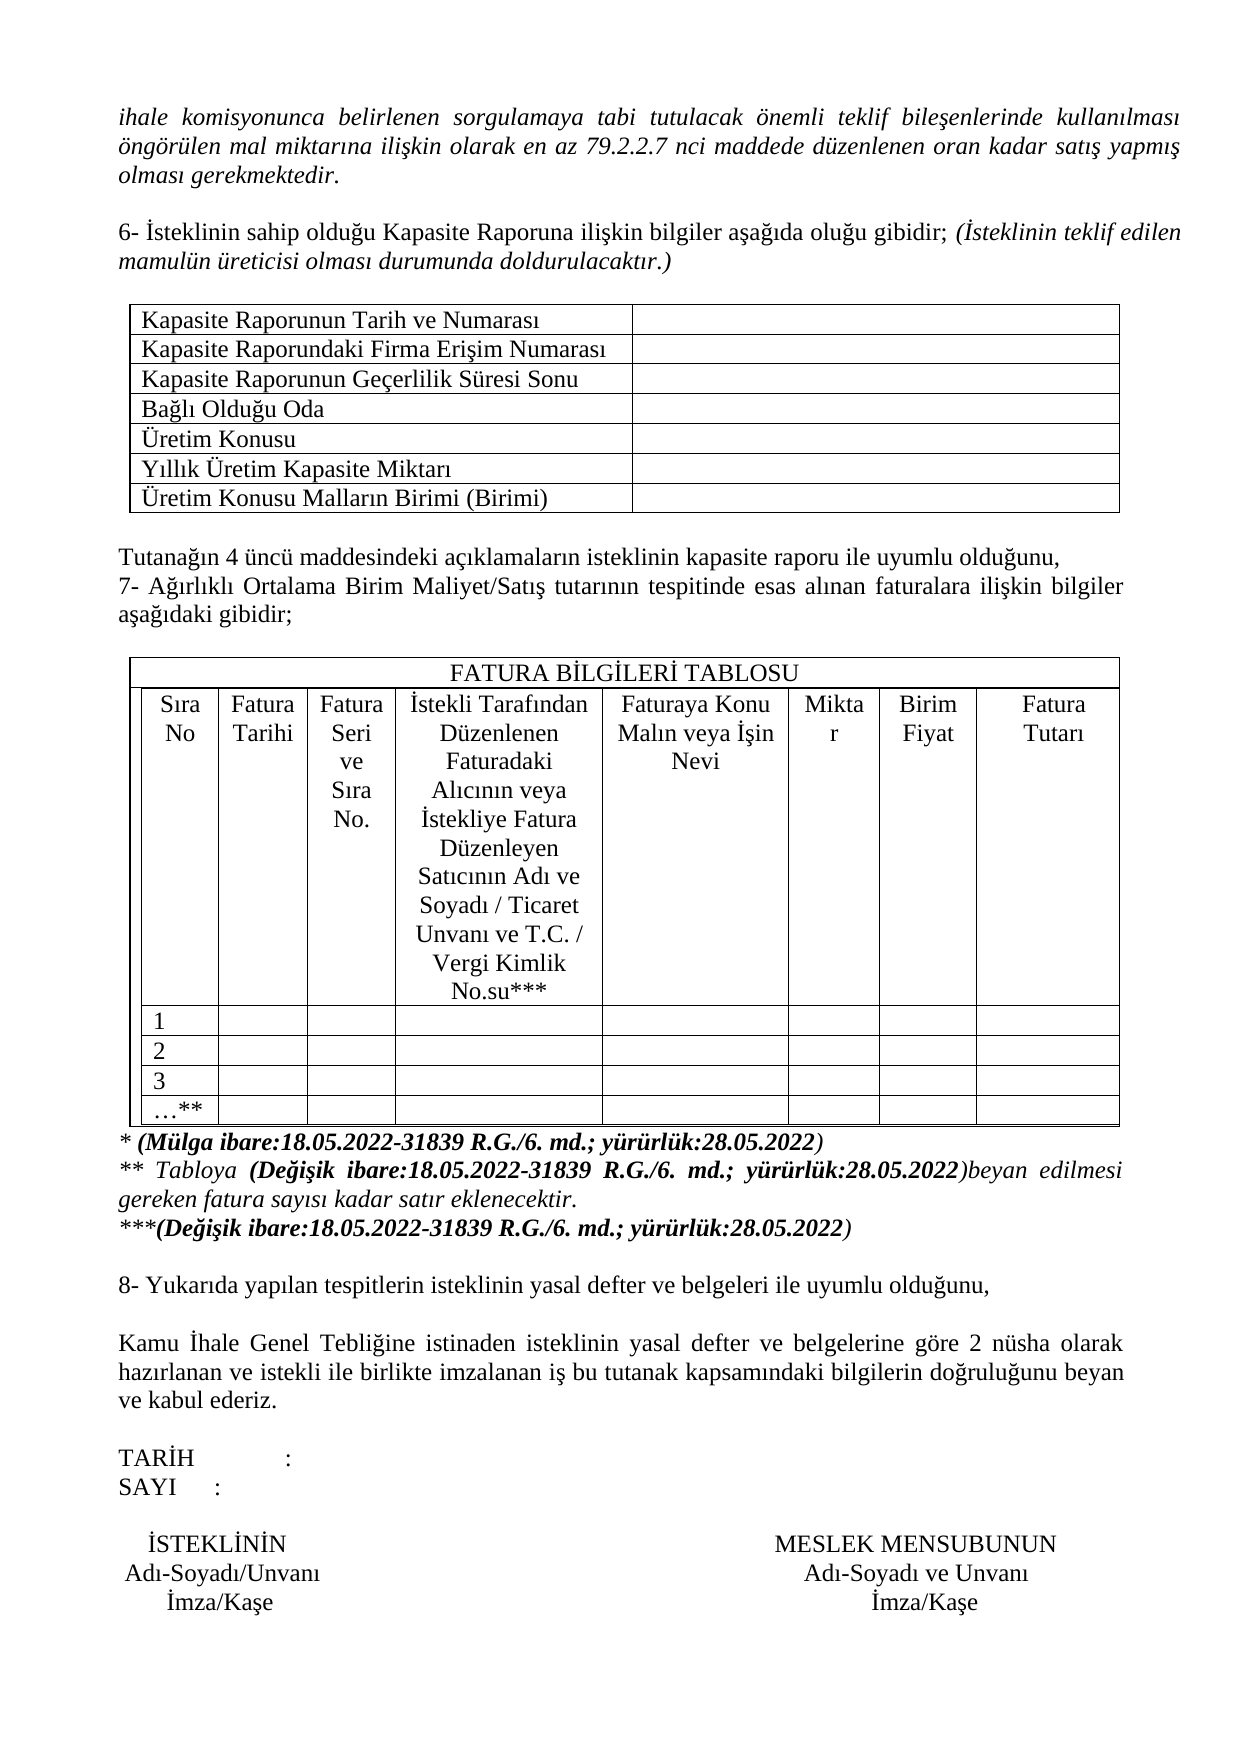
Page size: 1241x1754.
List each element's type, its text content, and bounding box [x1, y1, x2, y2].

text 7- Ağırlıklı Ortalama Birim Maliyet/Satış tutarının tespitinde esas alınan faturalara ilişkin bilgiler aşağıdaki gibidir; [118, 571, 1125, 628]
table_header FATURA BİLGİLERİ TABLOSU [131, 658, 1119, 687]
text TARİH : [118, 1443, 1125, 1472]
text ***(Değişik ibare:18.05.2022-31839 R.G./6. md.; yürürlük:28.05.2022) [118, 1213, 1125, 1242]
text ** Tabloya (Değişik ibare:18.05.2022-31839 R.G./6. md.; yürürlük:28.05.2022)beyan edilmesi gereken fatura sayısı kadar satır eklenecektir. [118, 1155, 1125, 1213]
table_cell [131, 688, 1119, 1126]
table_header Kapasite Raporunun Tarih ve Numarası [131, 305, 632, 333]
text Tutanağın 4 üncü maddesindeki açıklamaların isteklinin kapasite raporu ile uyumlu olduğunu, [118, 542, 1125, 571]
text 8- Yukarıda yapılan tespitlerin isteklinin yasal defter ve belgeleri ile uyumlu olduğunu, [118, 1270, 1125, 1299]
text Kamu İhale Genel Tebliğine istinaden isteklinin yasal defter ve belgelerine göre 2 nüsha olarak hazırlanan ve istekli ile birlikte imzalanan iş bu tutanak kapsamındaki bilgilerin doğruluğunu beyan ve kabul ederiz. [118, 1328, 1125, 1414]
text SAYI : [118, 1472, 1125, 1500]
table_cell Kapasite Raporunun Geçerlilik Süresi Sonu [131, 364, 632, 393]
text * (Mülga ibare:18.05.2022-31839 R.G./6. md.; yürürlük:28.05.2022) [118, 1127, 1125, 1155]
text Adı-Soyadı/Unvanı Adı-Soyadı ve Unvanı [118, 1558, 1125, 1587]
table_cell [633, 394, 1119, 423]
table_cell Kapasite Raporundaki Firma Erişim Numarası [131, 335, 632, 363]
table_cell [633, 364, 1119, 393]
table_cell Yıllık Üretim Kapasite Miktarı [131, 454, 632, 482]
table_cell [633, 484, 1119, 512]
table_cell [633, 454, 1119, 482]
text 6- İsteklinin sahip olduğu Kapasite Raporuna ilişkin bilgiler aşağıda oluğu gibidir; (İsteklinin teklif edilen mamulün üreticisi olması durumunda doldurulacaktır.) [118, 217, 1184, 275]
table_cell Bağlı Olduğu Oda [131, 394, 632, 423]
text İSTEKLİNİN MESLEK MENSUBUNUN [118, 1529, 1125, 1558]
table_cell [633, 424, 1119, 453]
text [118, 102, 1184, 189]
table_cell Üretim Konusu [131, 424, 632, 453]
table_cell [633, 335, 1119, 363]
table_cell Üretim Konusu Malların Birimi (Birimi) [131, 484, 632, 512]
table_header [633, 305, 1119, 333]
text İmza/Kaşe İmza/Kaşe [118, 1587, 1125, 1615]
